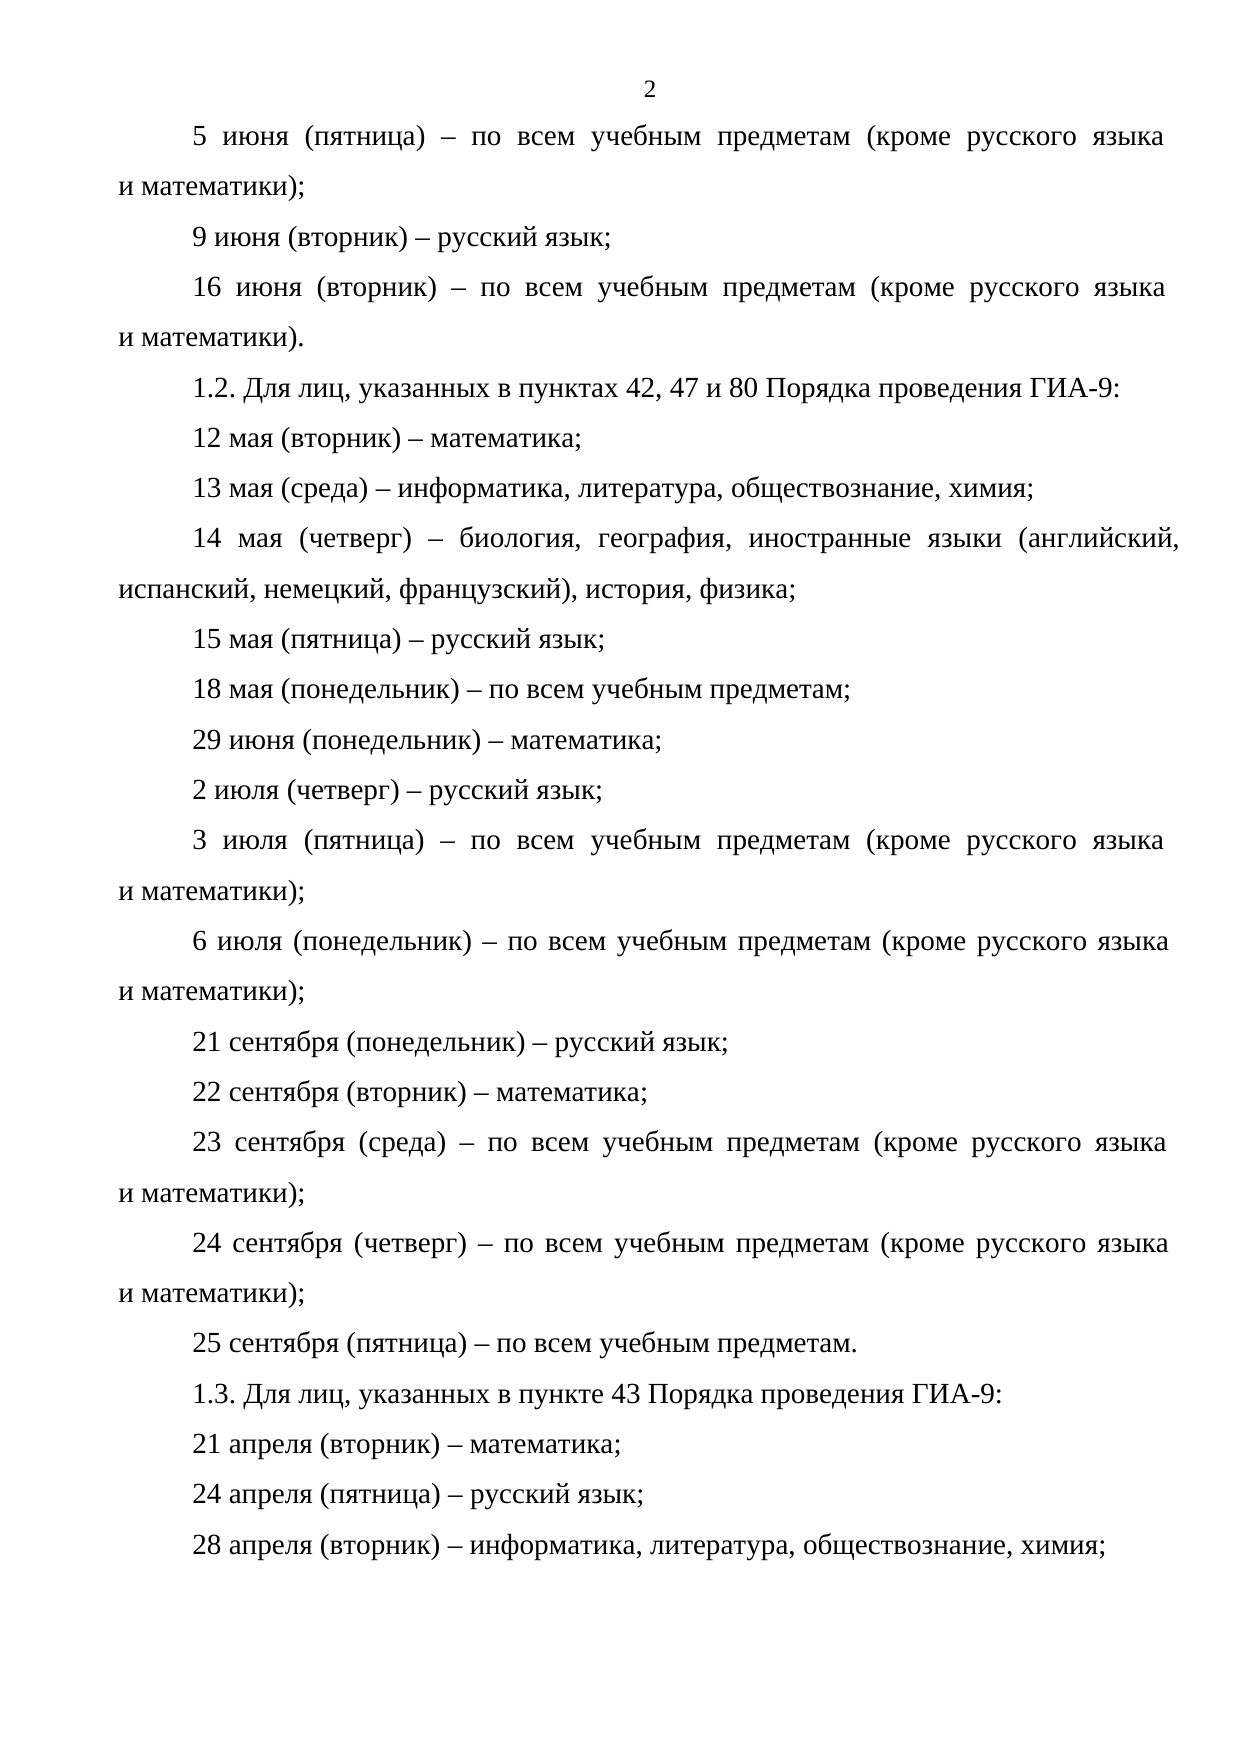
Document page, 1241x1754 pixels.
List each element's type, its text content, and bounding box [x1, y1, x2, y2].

text 3 июля (пятница) – по всем учебным предметам (кроме русского языка и математики); [118, 822, 1181, 906]
text 15 мая (пятница) – русский язык; [118, 621, 1181, 655]
text 9 июня (вторник) – русский язык; [118, 219, 1181, 252]
text 14 мая (четверг) – биология, география, иностранные языки (английский, испанский, немецкий, французский), история, физика; [118, 521, 1181, 604]
text 21 апреля (вторник) – математика; [118, 1426, 1181, 1460]
text 24 апреля (пятница) – русский язык; [118, 1477, 1181, 1510]
text 22 сентября (вторник) – математика; [118, 1074, 1181, 1108]
text 23 сентября (среда) – по всем учебным предметам (кроме русского языка и математики); [118, 1124, 1181, 1208]
text 1.3. Для лиц, указанных в пункте 43 Порядка проведения ГИА-9: [118, 1376, 1181, 1409]
text 21 сентября (понедельник) – русский язык; [118, 1024, 1181, 1057]
text 13 мая (среда) – информатика, литература, обществознание, химия; [118, 470, 1181, 504]
text 2 июля (четверг) – русский язык; [118, 772, 1181, 806]
text 29 июня (понедельник) – математика; [118, 722, 1181, 755]
text 24 сентября (четверг) – по всем учебным предметам (кроме русского языка и математики); [118, 1225, 1181, 1309]
text 1.2. Для лиц, указанных в пунктах 42, 47 и 80 Порядка проведения ГИА-9: [118, 370, 1181, 403]
text 6 июля (понедельник) – по всем учебным предметам (кроме русского языка и математики); [118, 923, 1181, 1007]
text 28 апреля (вторник) – информатика, литература, обществознание, химия; [118, 1527, 1181, 1560]
text 25 сентября (пятница) – по всем учебным предметам. [118, 1326, 1181, 1359]
text 16 июня (вторник) – по всем учебным предметам (кроме русского языка и математики). [118, 269, 1181, 353]
text 18 мая (понедельник) – по всем учебным предметам; [118, 672, 1181, 705]
text 12 мая (вторник) – математика; [118, 420, 1181, 453]
text 5 июня (пятница) – по всем учебным предметам (кроме русского языка и математики); [118, 118, 1181, 202]
